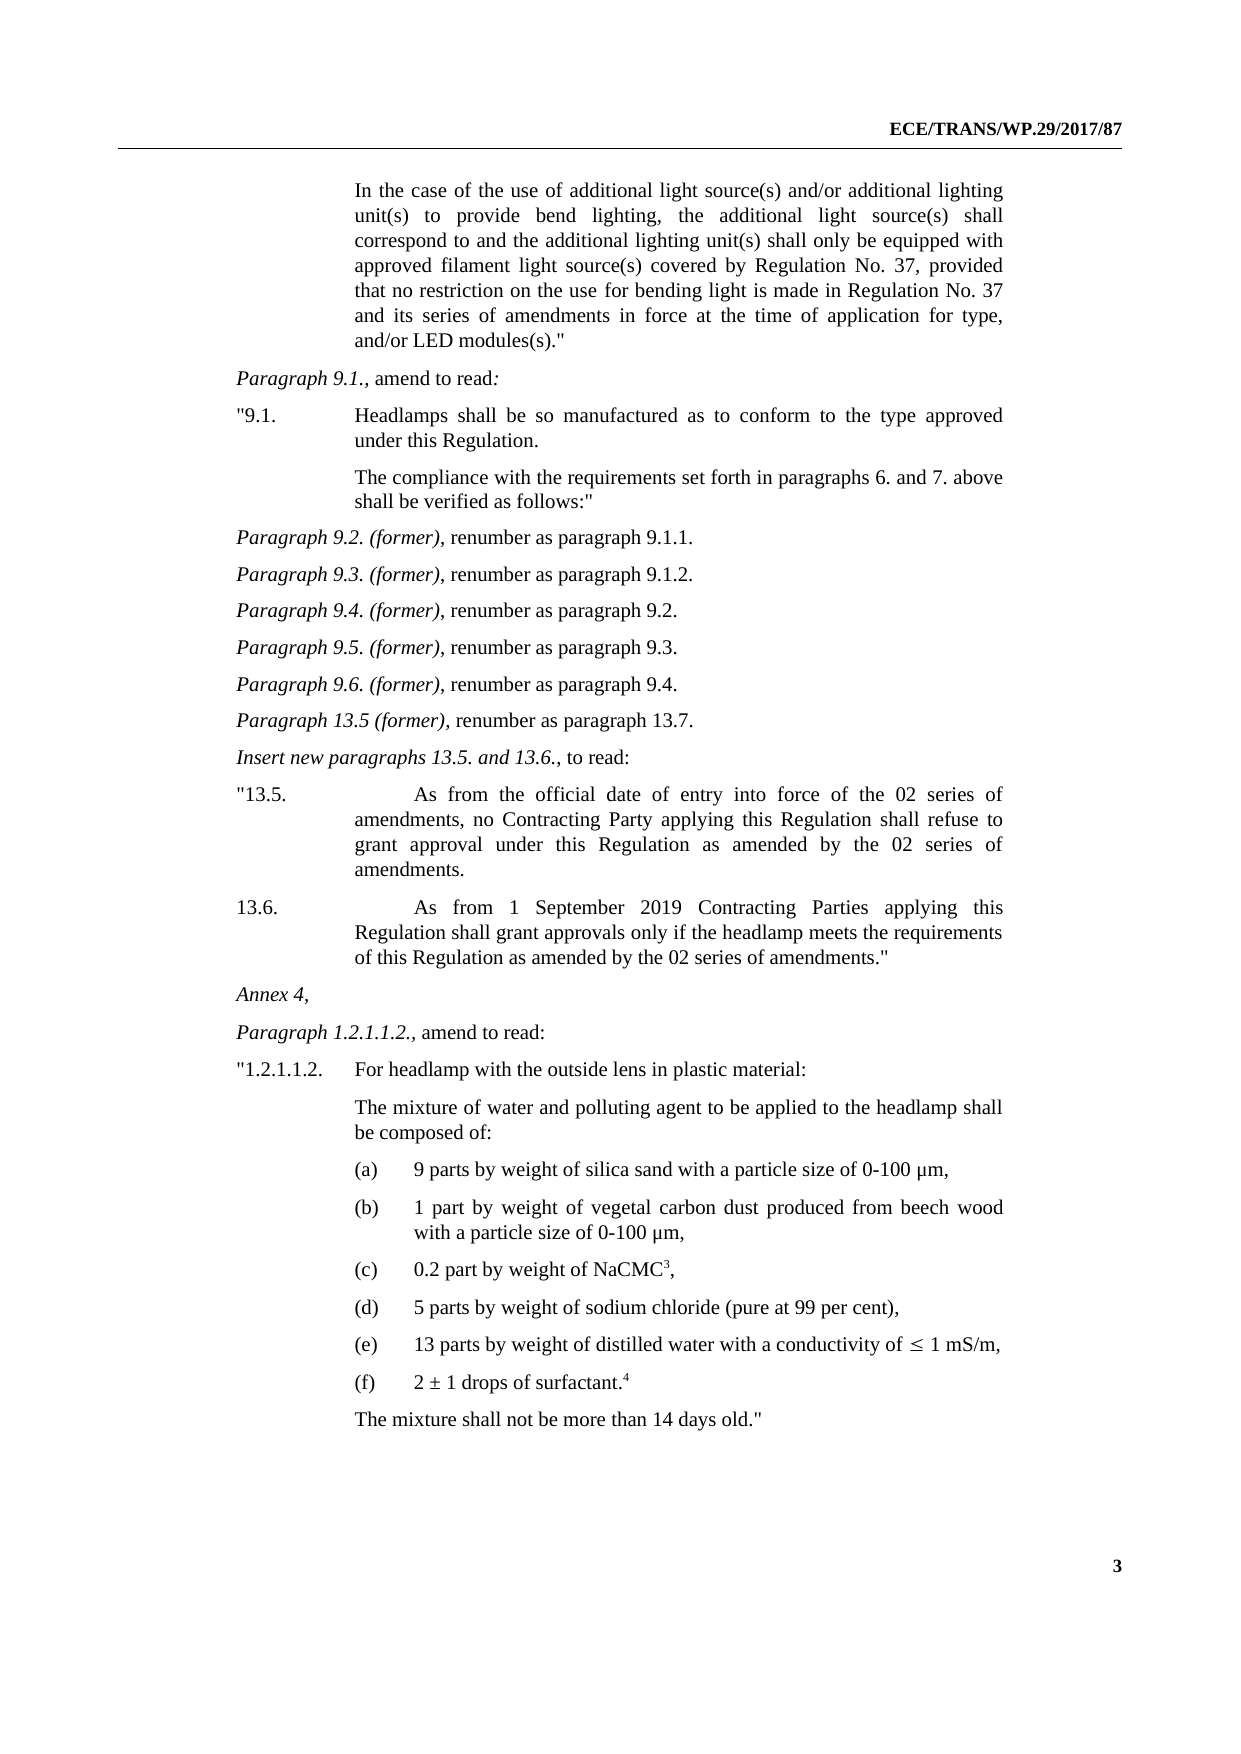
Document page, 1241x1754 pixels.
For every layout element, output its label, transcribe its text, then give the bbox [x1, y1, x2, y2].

text Paragraph 9.3. (former), renumber as paragraph 9.1.2. [236, 562, 1004, 586]
text (d) 5 parts by weight of sodium chloride (pure at 99 per cent), [354, 1294, 1004, 1319]
text (c) 0.2 part by weight of NaCMC3, [354, 1256, 1004, 1281]
text Annex 4, [236, 981, 1004, 1006]
text Paragraph 9.2. (former), renumber as paragraph 9.1.1. [236, 525, 1004, 549]
text Paragraph 9.6. (former), renumber as paragraph 9.4. [236, 672, 1004, 696]
text Paragraph 9.4. (former), renumber as paragraph 9.2. [236, 598, 1004, 622]
text Paragraph 1.2.1.1.2., amend to read: [236, 1019, 1004, 1044]
text (b) 1 part by weight of vegetal carbon dust produced from beech wood with a particle size of 0-100 μm, [354, 1194, 1004, 1244]
text Paragraph 9.1., amend to read: [236, 365, 1004, 390]
text (f) 2 ± 1 drops of surfactant.4 [354, 1369, 1004, 1394]
text In the case of the use of additional light source(s) and/or additional lighting unit(s) to provide bend lighting, the additional light source(s) shall correspond to and the additional lighting unit(s) shall only be equipped with approved filament light source(s) covered by Regulation No. 37, provided that no restriction on the use for bending light is made in Regulation No. 37 and its series of amendments in force at the time of application for type, and/or LED modules(s)." [236, 177, 1004, 352]
text The compliance with the requirements set forth in paragraphs 6. and 7. above shall be verified as follows:" [354, 465, 1004, 513]
text The mixture of water and polluting agent to be applied to the headlamp shall be composed of: [354, 1094, 1004, 1144]
text 13.6. As from 1 September 2019 Contracting Parties applying this Regulation shall grant approvals only if the headlamp meets the requirements of this Regulation as amended by the 02 series of amendments." [236, 894, 1004, 969]
text Paragraph 13.5 (former), renumber as paragraph 13.7. [236, 708, 1004, 732]
text "9.1. Headlamps shall be so manufactured as to conform to the type approved under this Regulation. [236, 402, 1004, 452]
text Paragraph 9.5. (former), renumber as paragraph 9.3. [236, 635, 1004, 659]
text (e) 13 parts by weight of distilled water with a conductivity of 1 mS/m, [354, 1331, 1004, 1356]
text Insert new paragraphs 13.5. and 13.6., to read: [236, 745, 1004, 769]
list (a) 9 parts by weight of silica sand with a particle size of 0-100 μm, [354, 1156, 1004, 1181]
text "13.5. As from the official date of entry into force of the 02 series of amendments, no Contracting Party applying this Regulation shall refuse to grant approval under this Regulation as amended by the 02 series of amendments. [236, 781, 1004, 881]
text The mixture shall not be more than 14 days old." [354, 1406, 1004, 1431]
text "1.2.1.1.2. For headlamp with the outside lens in plastic material: [236, 1056, 1004, 1081]
